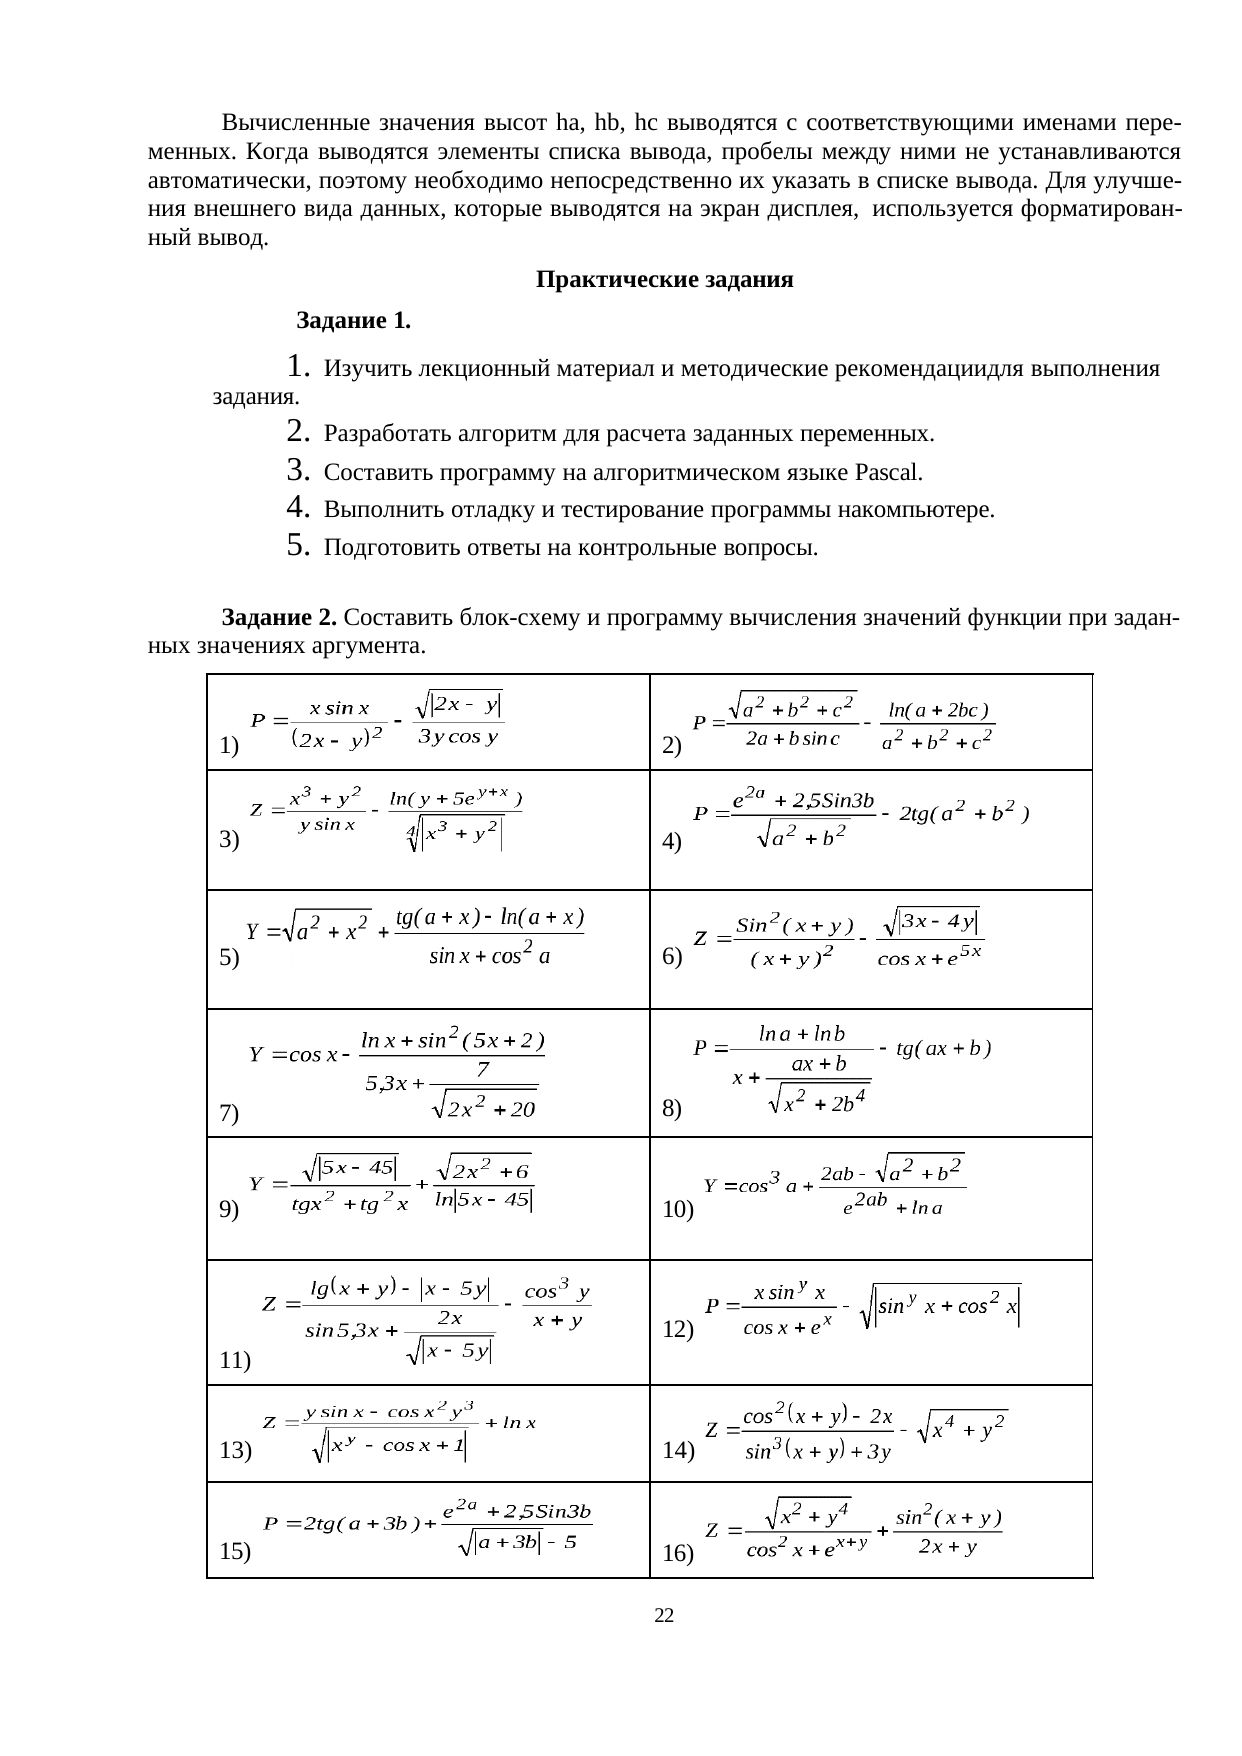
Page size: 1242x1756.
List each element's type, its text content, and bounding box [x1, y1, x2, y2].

picture [693, 1025, 991, 1113]
picture [693, 906, 986, 969]
table_cell 11) [208, 1261, 649, 1383]
table_cell 16) [651, 1483, 1092, 1577]
table_cell 7) [208, 1010, 649, 1136]
table_header 1) [208, 675, 649, 769]
table_cell 12) [651, 1261, 1092, 1383]
picture [704, 1152, 967, 1214]
picture [246, 907, 585, 966]
table_cell 6) [651, 891, 1092, 1008]
table_cell 8) [651, 1010, 1092, 1136]
list Выполнить отладку и тестирование программы накомпьютере. [286, 488, 1242, 525]
table_cell 10) [651, 1138, 1092, 1259]
subtitle Практические задания [148, 264, 1182, 293]
list Подготовить ответы на контрольные вопросы. [286, 525, 1242, 562]
table_cell 15) [208, 1483, 649, 1577]
picture [249, 1025, 545, 1118]
picture [693, 786, 1029, 847]
picture [262, 1275, 592, 1365]
text Вычисленные значения высот ha, hb, hc выводятся с соответствующими именами пере- менных. Когда выводятся элементы списка вывода, пробелы между ними не устанавливаются автоматически, поэтому необходимо непосредственно их указать в списке вывода. Для улучше- ния внешнего вида данных, которые выводятся на экран дисплея, используется форматирован- ный вывод. [148, 107, 1183, 251]
list Составить программу на алгоритмическом языке Pascal. [286, 449, 1242, 488]
picture [250, 786, 523, 852]
table_header 2) [651, 675, 1092, 769]
text Задание 1. [148, 305, 560, 334]
text Задание 2. Составить блок-схему и программу вычисления значений функции при задан- ных значениях аргумента. [148, 602, 1183, 659]
table_cell 9) [208, 1138, 649, 1259]
table_cell 5) [208, 891, 649, 1008]
picture [262, 1401, 536, 1463]
picture [249, 1152, 535, 1214]
picture [250, 689, 505, 751]
table_cell 14) [651, 1386, 1092, 1481]
picture [263, 1498, 593, 1556]
list Изучить лекционный материал и методические рекомендациидля выполнения задания. [212, 348, 1166, 410]
table_cell 4) [651, 771, 1092, 889]
picture [705, 1401, 1009, 1463]
picture [705, 1281, 1022, 1334]
picture [692, 690, 996, 749]
picture [705, 1496, 1003, 1557]
list Разработать алгоритм для расчета заданных переменных. [286, 411, 1242, 449]
table_cell 3) [208, 771, 649, 889]
table_cell 13) [208, 1386, 649, 1481]
